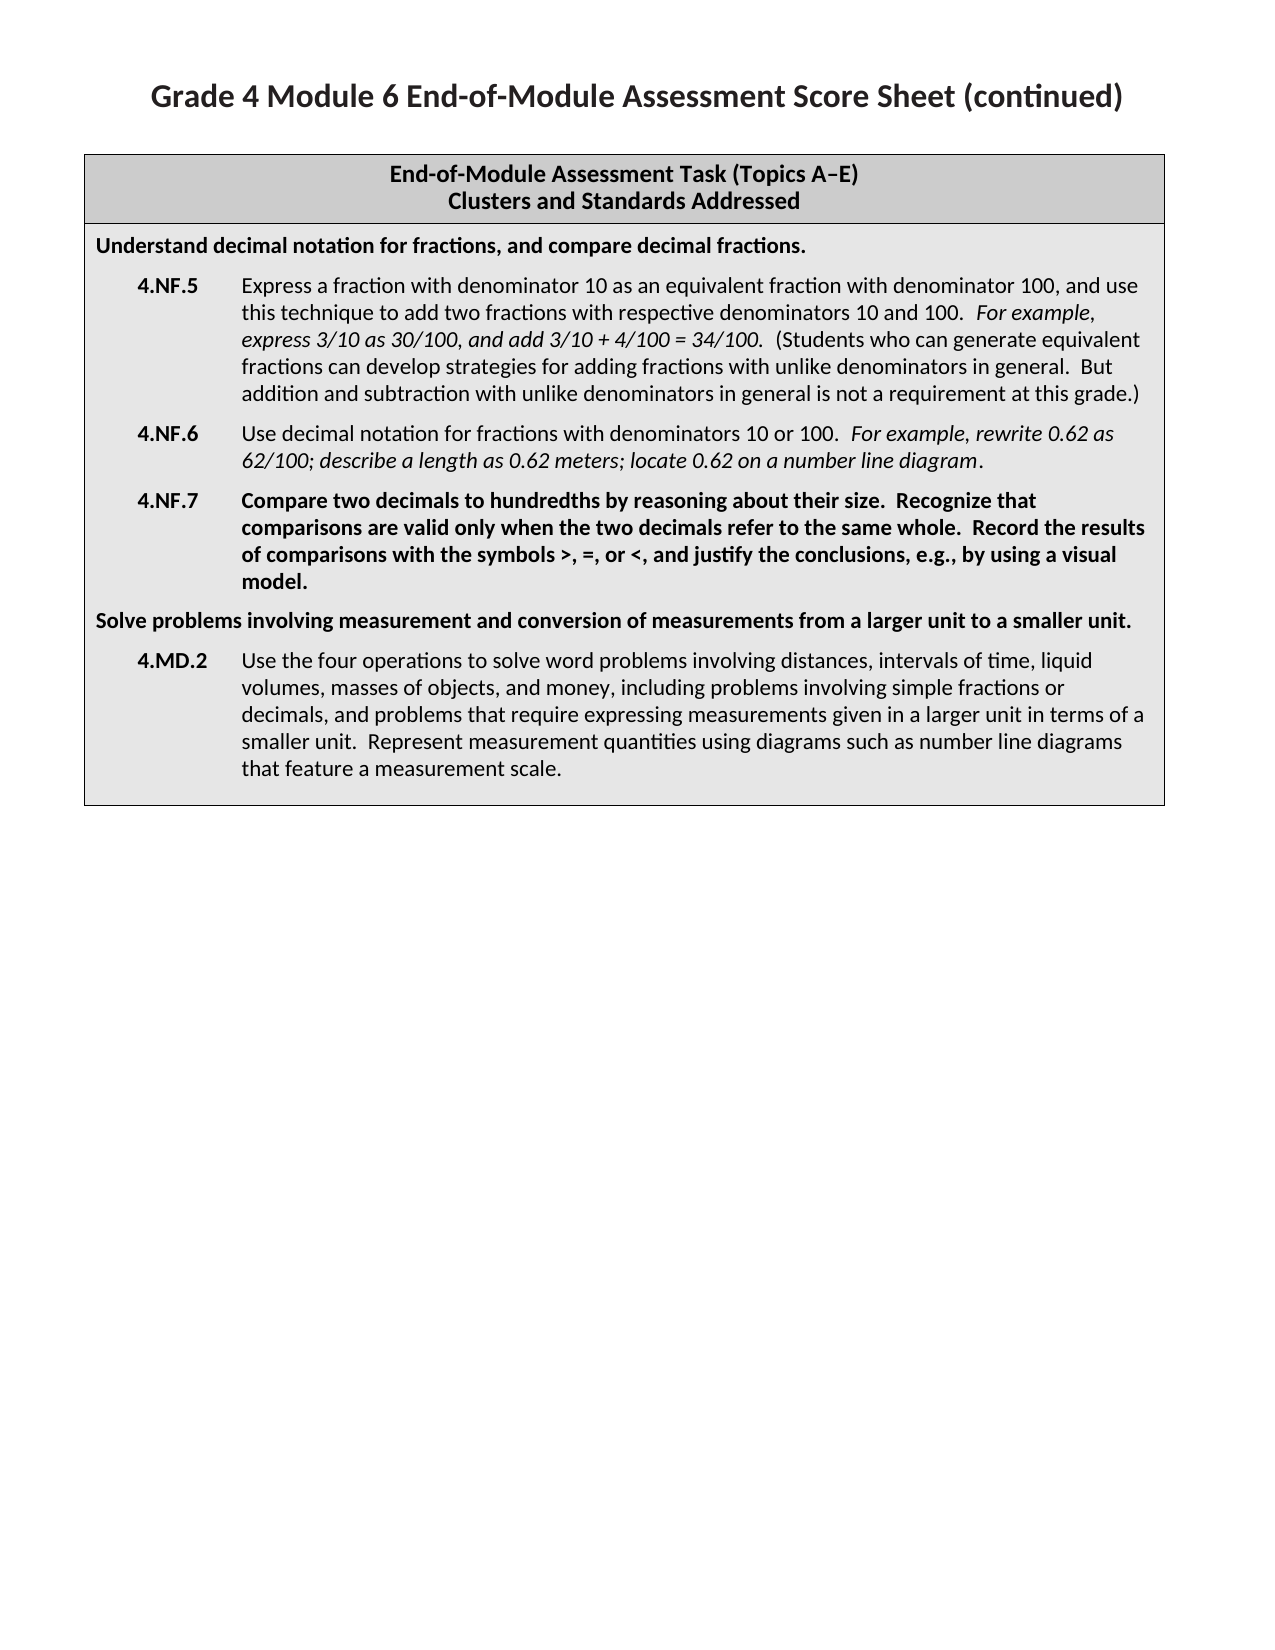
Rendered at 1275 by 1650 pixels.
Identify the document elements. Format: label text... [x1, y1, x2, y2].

table_cell Understand decimal notation for fractions, and compare decimal fractions. 4.NF.5 Express a fraction with denominator 10 as an equivalent fraction with denominator 100, and use this technique to add two fractions with respective denominators 10 and 100. For example, express 3/10 as 30/100, and add 3/10 + 4/100 = 34/100. (Students who can generate equivalent fractions can develop strategies for adding fractions with unlike denominators in general. But addition and subtraction with unlike denominators in general is not a requirement at this grade.) 4.NF.6 Use decimal notation for fractions with denominators 10 or 100. For example, rewrite 0.62 as 62/100; describe a length as 0.62 meters; locate 0.62 on a number line diagram. 4.NF.7 Compare two decimals to hundredths by reasoning about their size. Recognize that comparisons are valid only when the two decimals refer to the same whole. Record the results of comparisons with the symbols >, =, or <, and justify the conclusions, e.g., by using a visual model. Solve problems involving measurement and conversion of measurements from a larger unit to a smaller unit. 4.MD.2 Use the four operations to solve word problems involving distances, intervals of time, liquid volumes, masses of objects, and money, including problems involving simple fractions or decimals, and problems that require expressing measurements given in a larger unit in terms of a smaller unit. Represent measurement quantities using diagrams such as number line diagrams that feature a measurement scale. [85, 224, 1164, 805]
table_header End-of-Module Assessment Task (Topics A–E) Clusters and Standards Addressed [85, 155, 1164, 223]
text Grade 4 Module 6 End-of-Module Assessment Score Sheet (continued) [75, 75, 1200, 116]
